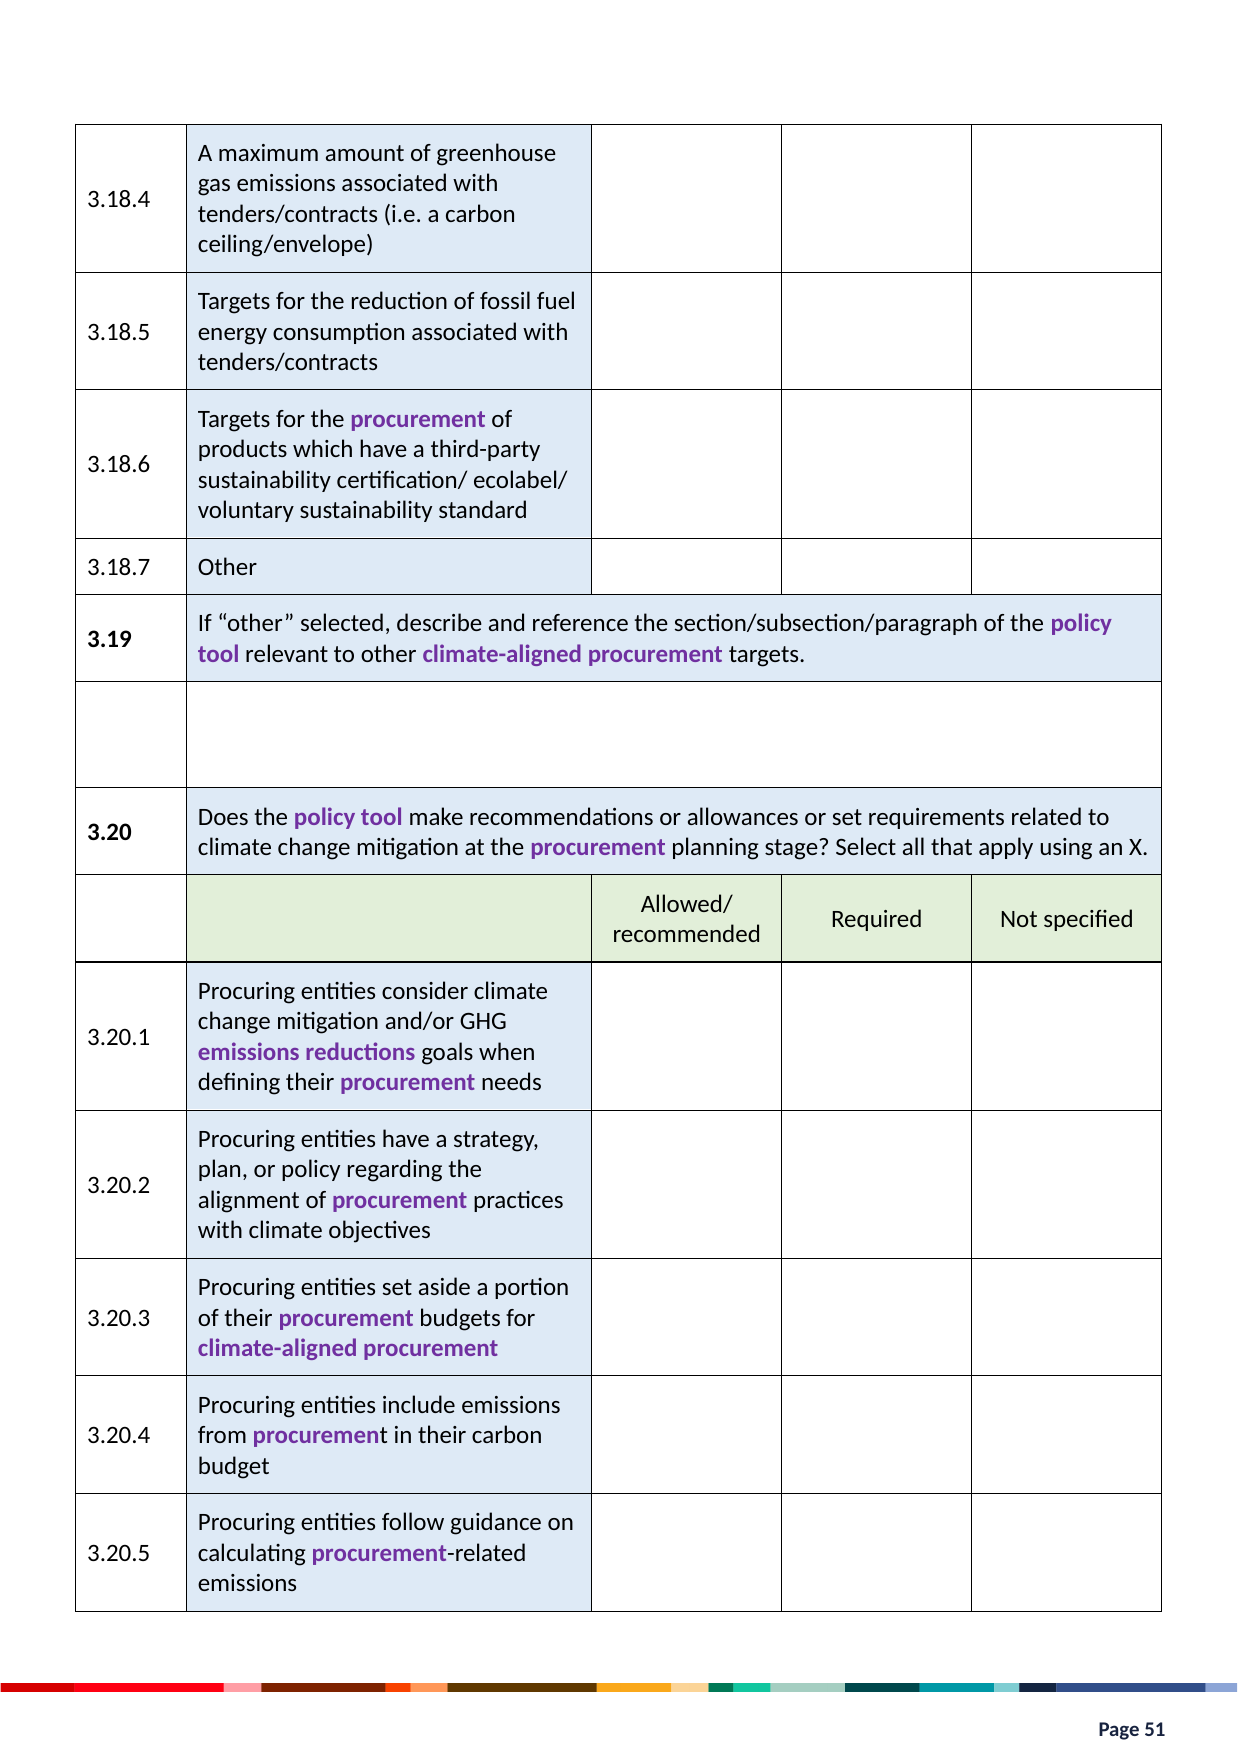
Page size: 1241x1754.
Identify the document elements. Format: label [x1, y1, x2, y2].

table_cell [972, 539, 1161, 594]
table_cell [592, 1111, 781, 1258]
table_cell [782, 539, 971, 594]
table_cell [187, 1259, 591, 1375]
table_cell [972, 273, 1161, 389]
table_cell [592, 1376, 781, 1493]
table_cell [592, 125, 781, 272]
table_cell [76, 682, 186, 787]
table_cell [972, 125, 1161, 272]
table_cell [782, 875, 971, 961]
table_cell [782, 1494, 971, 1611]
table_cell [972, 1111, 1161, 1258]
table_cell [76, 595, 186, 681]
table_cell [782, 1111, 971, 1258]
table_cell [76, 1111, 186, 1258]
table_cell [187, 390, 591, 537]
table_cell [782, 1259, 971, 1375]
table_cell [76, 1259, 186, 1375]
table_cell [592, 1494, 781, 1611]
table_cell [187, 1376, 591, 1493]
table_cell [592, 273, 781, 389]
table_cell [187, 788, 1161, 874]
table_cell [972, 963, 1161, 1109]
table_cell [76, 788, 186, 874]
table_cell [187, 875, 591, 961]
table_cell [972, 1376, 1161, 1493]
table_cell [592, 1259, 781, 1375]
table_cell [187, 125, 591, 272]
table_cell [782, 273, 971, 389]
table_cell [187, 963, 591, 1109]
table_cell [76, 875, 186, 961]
picture [0, 1683, 1236, 1692]
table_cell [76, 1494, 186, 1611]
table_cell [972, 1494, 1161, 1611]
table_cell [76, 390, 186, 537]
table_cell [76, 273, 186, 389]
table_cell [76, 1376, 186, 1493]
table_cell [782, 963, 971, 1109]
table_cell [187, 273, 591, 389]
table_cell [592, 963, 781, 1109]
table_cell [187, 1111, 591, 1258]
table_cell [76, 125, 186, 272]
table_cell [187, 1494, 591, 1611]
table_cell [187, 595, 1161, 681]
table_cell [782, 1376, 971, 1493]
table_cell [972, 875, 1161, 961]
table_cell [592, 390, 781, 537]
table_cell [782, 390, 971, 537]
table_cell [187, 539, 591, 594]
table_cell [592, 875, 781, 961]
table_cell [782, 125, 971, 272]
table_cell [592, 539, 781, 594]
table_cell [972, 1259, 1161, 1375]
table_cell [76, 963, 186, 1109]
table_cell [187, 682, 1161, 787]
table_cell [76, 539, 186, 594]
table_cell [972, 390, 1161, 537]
